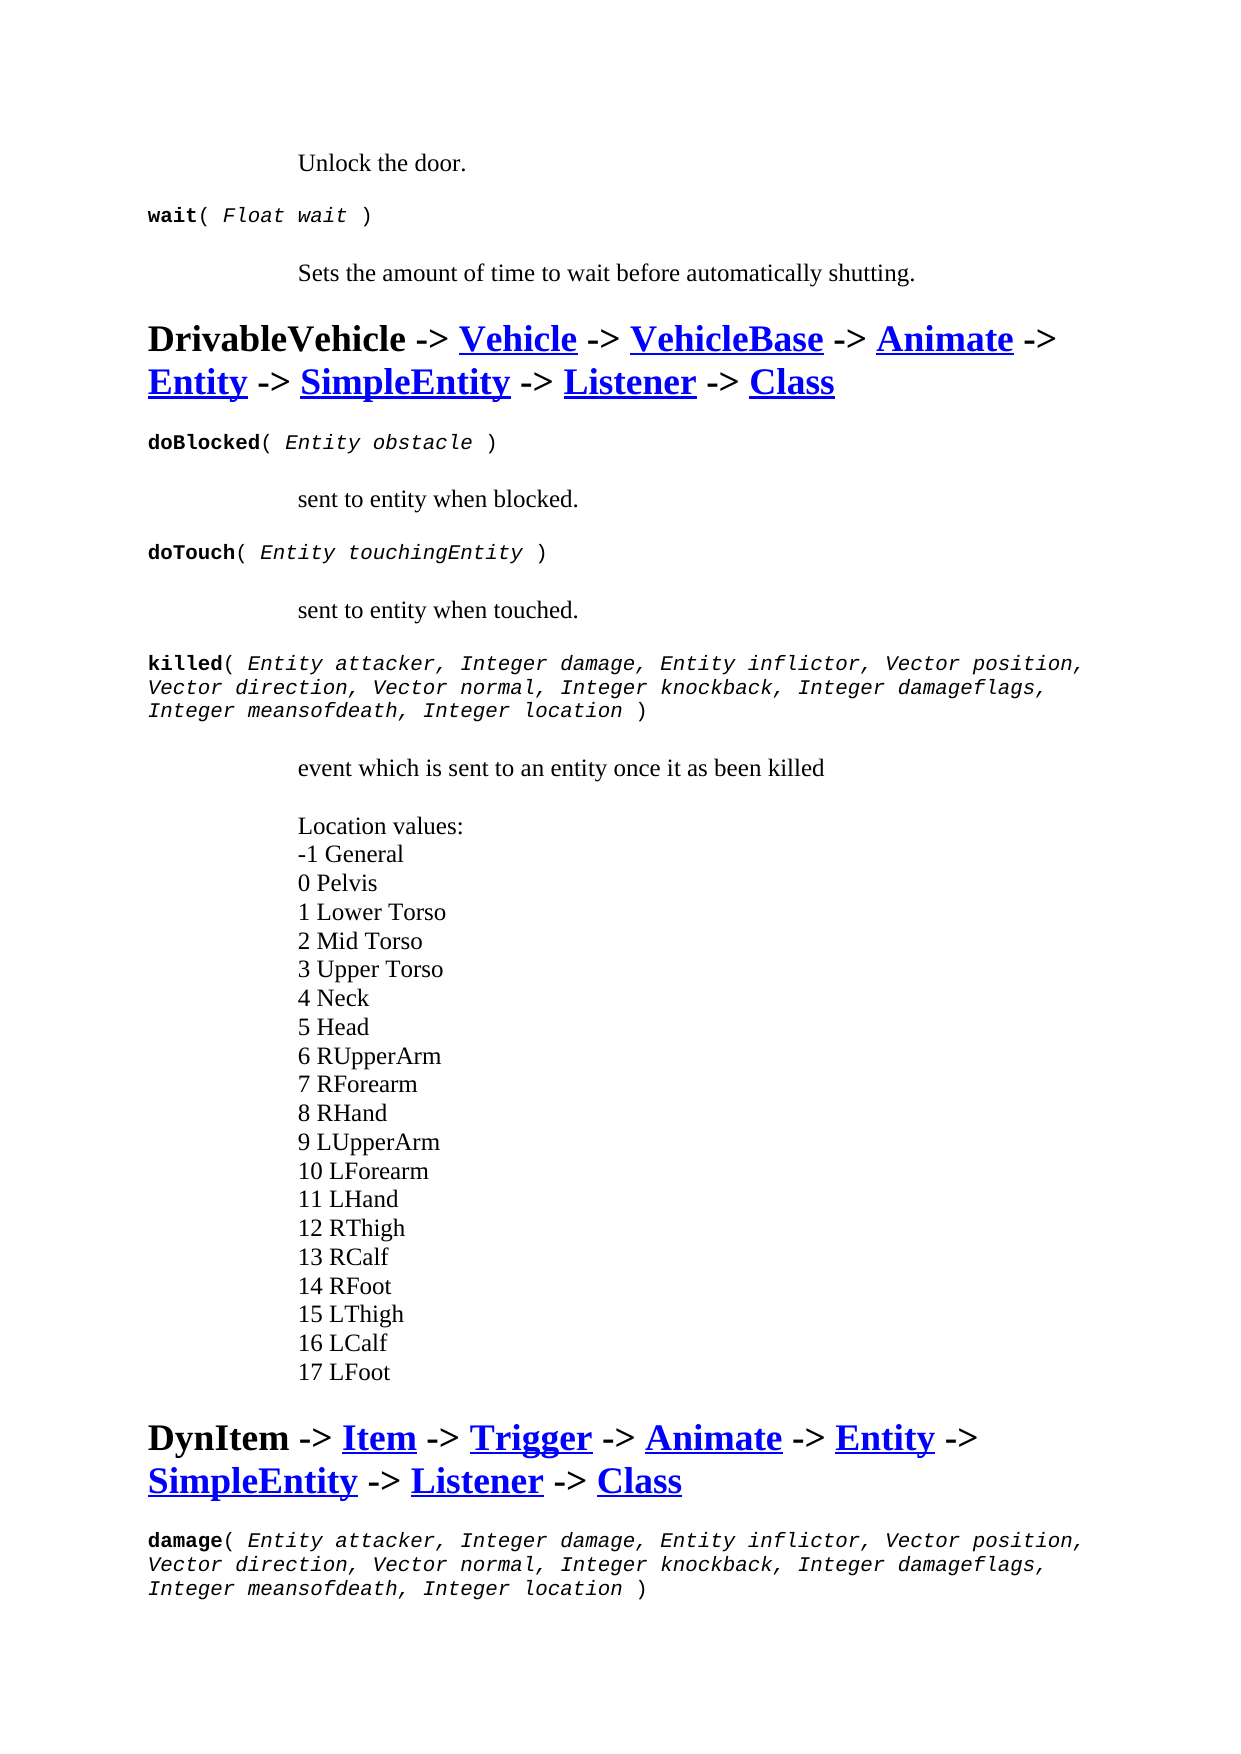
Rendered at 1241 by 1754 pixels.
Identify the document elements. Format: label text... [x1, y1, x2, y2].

text wait( Float wait ) [148, 206, 1093, 229]
text doTouch( Entity touchingEntity ) [148, 542, 1093, 566]
text doBlocked( Entity obstacle ) [148, 432, 1093, 455]
text DrivableVehicle -> Vehicle -> VehicleBase -> Animate -> Entity -> SimpleEntity -> Listener -> Class [148, 316, 1093, 402]
text DynItem -> Item -> Trigger -> Animate -> Entity -> SimpleEntity -> Listener -> Class [148, 1415, 1093, 1501]
text Unlock the door. [298, 148, 1093, 176]
text event which is sent to an entity once it as been killed Location values: -1 General 0 Pelvis 1 Lower Torso 2 Mid Torso 3 Upper Torso 4 Neck 5 Head 6 RUpperArm 7 RForearm 8 RHand 9 LUpperArm 10 LForearm 11 LHand 12 RThigh 13 RCalf 14 RFoot 15 LThigh 16 LCalf 17 LFoot [298, 753, 1093, 1386]
text sent to entity when touched. [298, 595, 1093, 624]
text damage( Entity attacker, Integer damage, Entity inflictor, Vector position, Vector direction, Vector normal, Integer knockback, Integer damageflags, Integer meansofdeath, Integer location ) [148, 1530, 1093, 1601]
text sent to entity when blocked. [298, 484, 1093, 513]
text Sets the amount of time to wait before automatically shutting. [298, 258, 1093, 287]
text killed( Entity attacker, Integer damage, Entity inflictor, Vector position, Vector direction, Vector normal, Integer knockback, Integer damageflags, Integer meansofdeath, Integer location ) [148, 653, 1093, 724]
